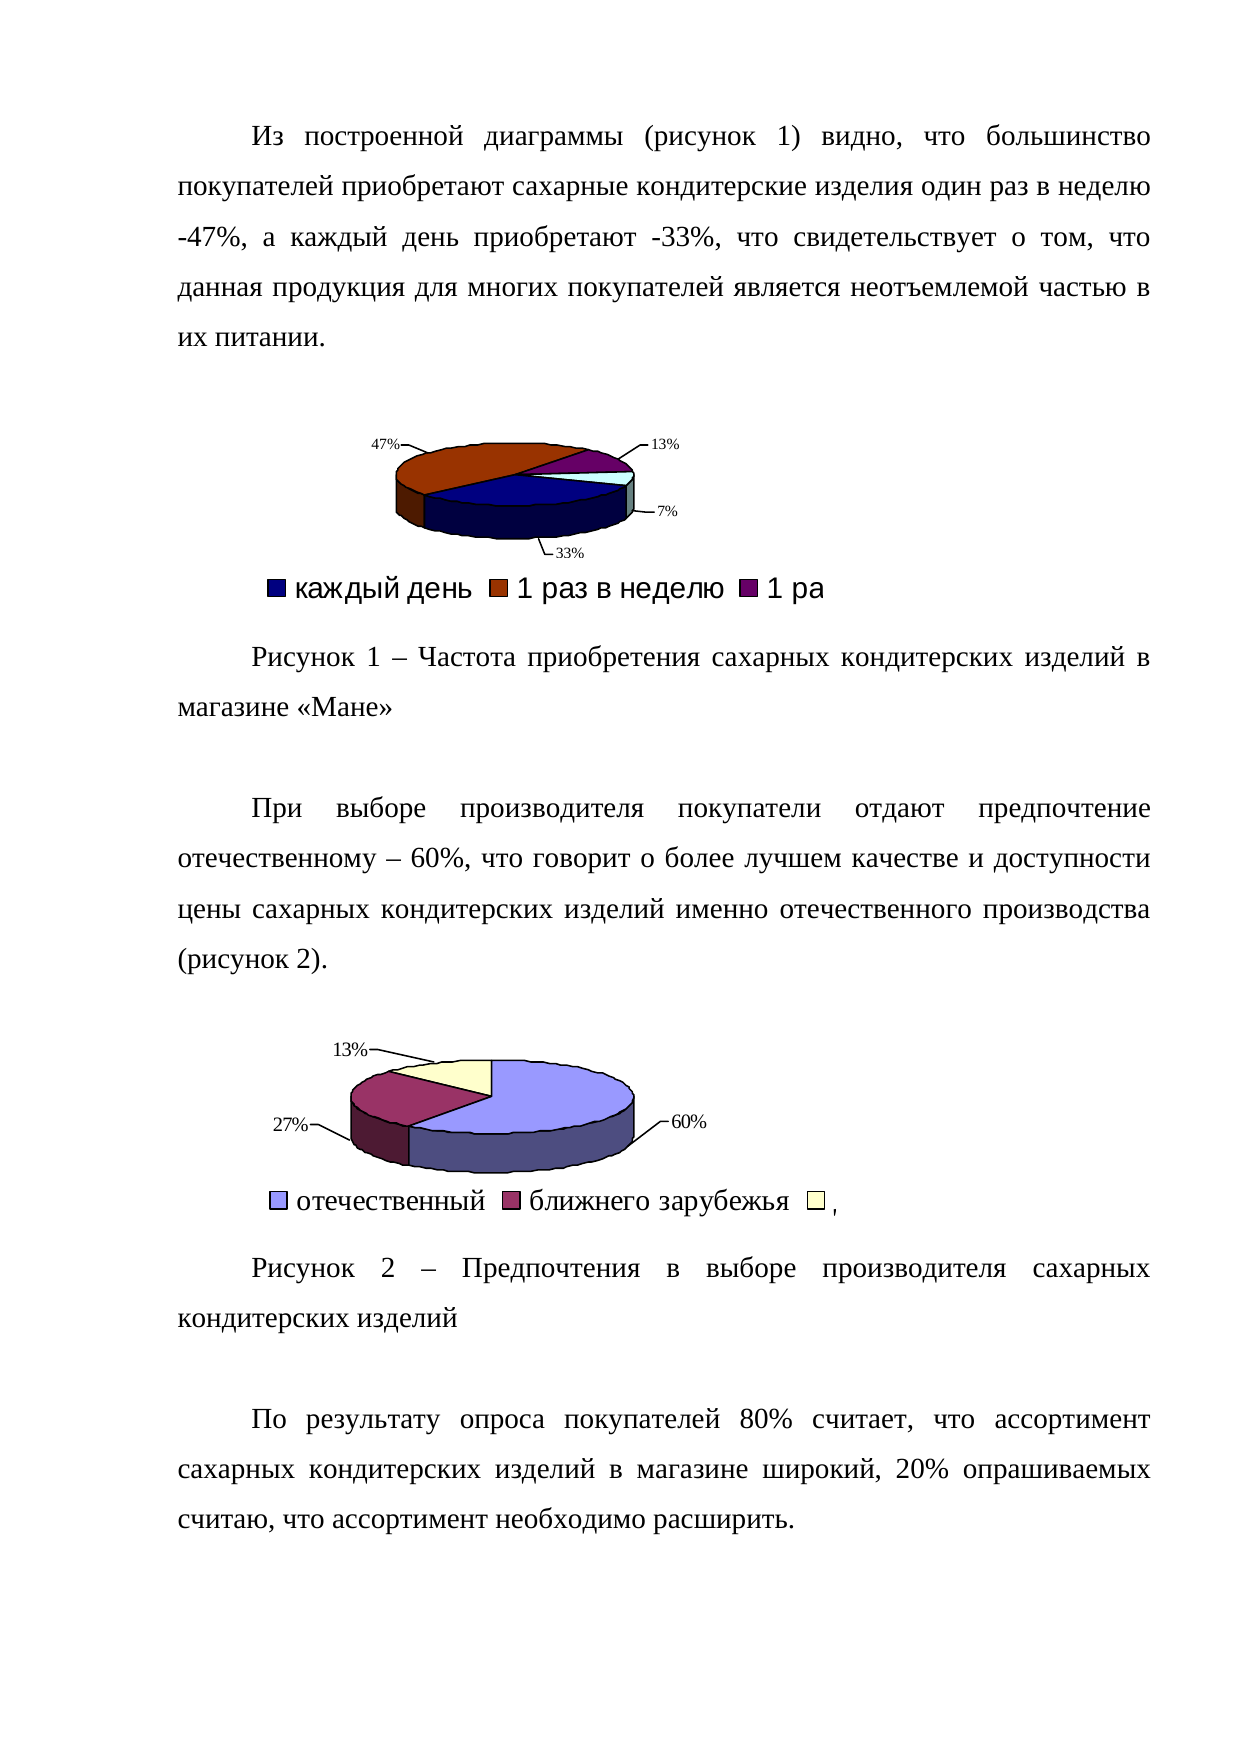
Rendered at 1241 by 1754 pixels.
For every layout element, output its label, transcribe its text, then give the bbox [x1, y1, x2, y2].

text При выборе производителя покупатели отдают предпочтение отечественному – 60%, что говорит о более лучшем качестве и доступности цены сахарных кондитерских изделий именно отечественного производства (рисунок 2). [177, 790, 1152, 974]
text Рисунок 2 – Предпочтения в выборе производителя сахарных кондитерских изделий [177, 1250, 1152, 1334]
text Рисунок 1 – Частота приобретения сахарных кондитерских изделий в магазине «Мане» [177, 639, 1152, 723]
text Из построенной диаграммы (рисунок 1) видно, что большинство покупателей приобретают сахарные кондитерские изделия один раз в неделю -47%, а каждый день приобретают -33%, что свидетельствует о том, что данная продукция для многих покупателей является неотъемлемой частью в их питании. [177, 118, 1152, 353]
text По результату опроса покупателей 80% считает, что ассортимент сахарных кондитерских изделий в магазине широкий, 20% опрашиваемых считаю, что ассортимент необходимо расширить. [177, 1401, 1152, 1535]
